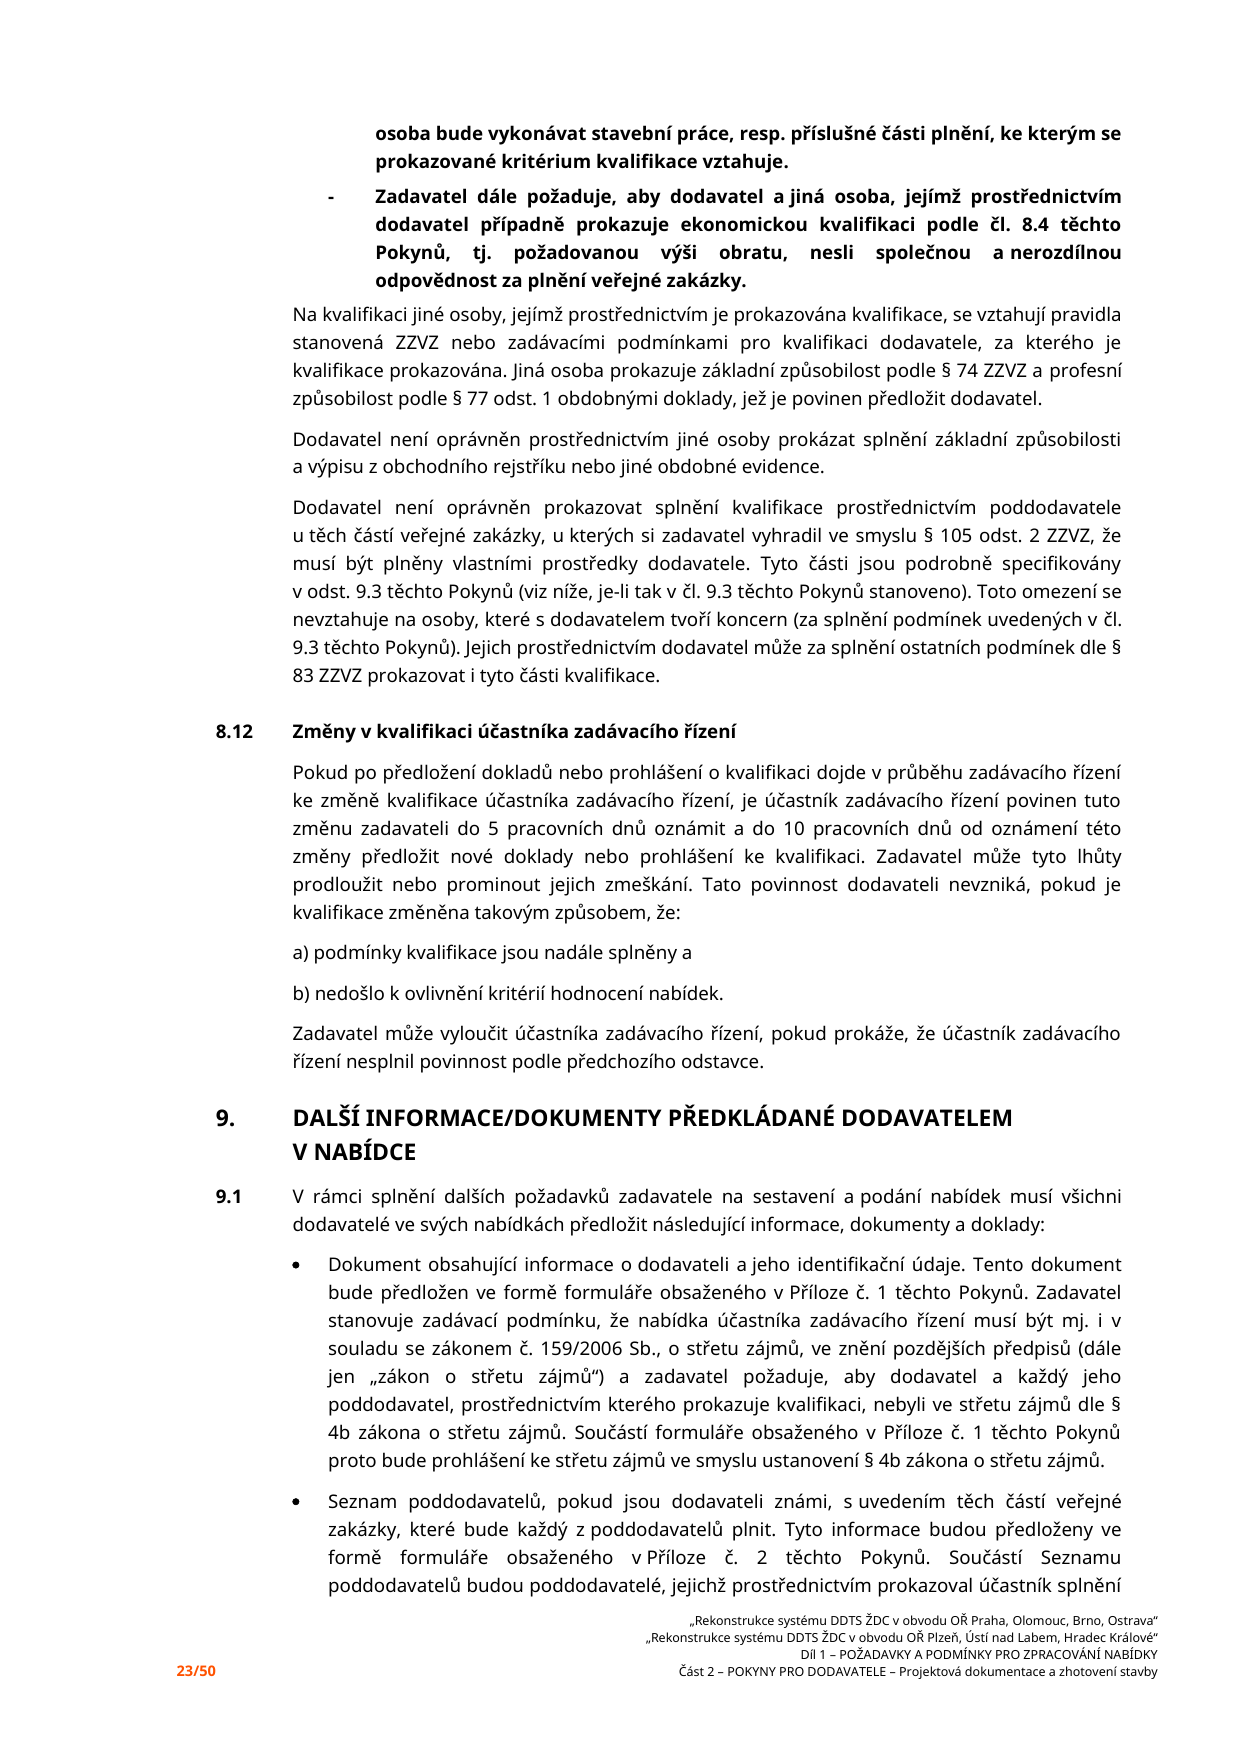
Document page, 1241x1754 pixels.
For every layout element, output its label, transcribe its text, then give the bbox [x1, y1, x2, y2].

list Zadavatel může vyloučit účastníka zadávacího řízení, pokud prokáže, že účastník zadávacího řízení nesplnil povinnost podle předchozího odstavce. [292, 1021, 1122, 1074]
list b) nedošlo k ovlivnění kritérií hodnocení nabídek. [292, 980, 1122, 1006]
text V rámci splnění dalších požadavků zadavatele na sestavení a podání nabídek musí všichni dodavatelé ve svých nabídkách předložit následující informace, dokumenty a doklady: [216, 1183, 1122, 1237]
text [328, 121, 1122, 174]
text Dokument obsahující informace o dodavateli a jeho identifikační údaje. Tento dokument bude předložen ve formě formuláře obsaženého v Příloze č. 1 těchto Pokynů. Zadavatel stanovuje zadávací podmínku, že nabídka účastníka zadávacího řízení musí být mj. i v souladu se zákonem č. 159/2006 Sb., o střetu zájmů, ve znění pozdějších předpisů (dále jen „zákon o střetu zájmů“) a zadavatel požaduje, aby dodavatel a každý jeho poddodavatel, prostřednictvím kterého prokazuje kvalifikaci, nebyli ve střetu zájmů dle § 4b zákona o střetu zájmů. Součástí formuláře obsaženého v Příloze č. 1 těchto Pokynů proto bude prohlášení ke střetu zájmů ve smyslu ustanovení § 4b zákona o střetu zájmů. [292, 1252, 1122, 1473]
text Dodavatel není oprávněn prostřednictvím jiné osoby prokázat splnění základní způsobilosti a výpisu z obchodního rejstříku nebo jiné obdobné evidence. [292, 426, 1122, 479]
list Pokud po předložení dokladů nebo prohlášení o kvalifikaci dojde v průběhu zadávacího řízení ke změně kvalifikace účastníka zadávacího řízení, je účastník zadávacího řízení povinen tuto změnu zadavateli do 5 pracovních dnů oznámit a do 10 pracovních dnů od oznámení této změny předložit nové doklady nebo prohlášení ke kvalifikaci. Zadavatel může tyto lhůty prodloužit nebo prominout jejich zmeškání. Tato povinnost dodavateli nevzniká, pokud je kvalifikace změněna takovým způsobem, že: [292, 759, 1122, 925]
text Zadavatel dále požaduje, aby dodavatel a jiná osoba, jejímž prostřednictvím dodavatel případně prokazuje ekonomickou kvalifikaci podle čl. 8.4 těchto Pokynů, tj. požadovanou výši obratu, nesli společnou a nerozdílnou odpovědnost za plnění veřejné zakázky. [328, 183, 1122, 292]
text DALŠÍ INFORMACE/DOKUMENTY PŘEDKLÁDANÉ DODAVATELEM v NABÍDCE [216, 1102, 1122, 1167]
text Změny v kvalifikaci účastníka zadávacího řízení [216, 718, 1122, 744]
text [292, 1488, 1122, 1598]
text Dodavatel není oprávněn prokazovat splnění kvalifikace prostřednictvím poddodavatele u těch částí veřejné zakázky, u kterých si zadavatel vyhradil ve smyslu § 105 odst. 2 ZZVZ, že musí být plněny vlastními prostředky dodavatele. Tyto části jsou podrobně specifikovány v odst. 9.3 těchto Pokynů (viz níže, je-li tak v čl. 9.3 těchto Pokynů stanoveno). Toto omezení se nevztahuje na osoby, které s dodavatelem tvoří koncern (za splnění podmínek uvedených v čl. 9.3 těchto Pokynů). Jejich prostřednictvím dodavatel může za splnění ostatních podmínek dle § 83 ZZVZ prokazovat i tyto části kvalifikace. [292, 494, 1122, 688]
text Na kvalifikaci jiné osoby, jejímž prostřednictvím je prokazována kvalifikace, se vztahují pravidla stanovená ZZVZ nebo zadávacími podmínkami pro kvalifikaci dodavatele, za kterého je kvalifikace prokazována. Jiná osoba prokazuje základní způsobilost podle § 74 ZZVZ a profesní způsobilost podle § 77 odst. 1 obdobnými doklady, jež je povinen předložit dodavatel. [292, 301, 1122, 411]
list a) podmínky kvalifikace jsou nadále splněny a [292, 940, 1122, 965]
